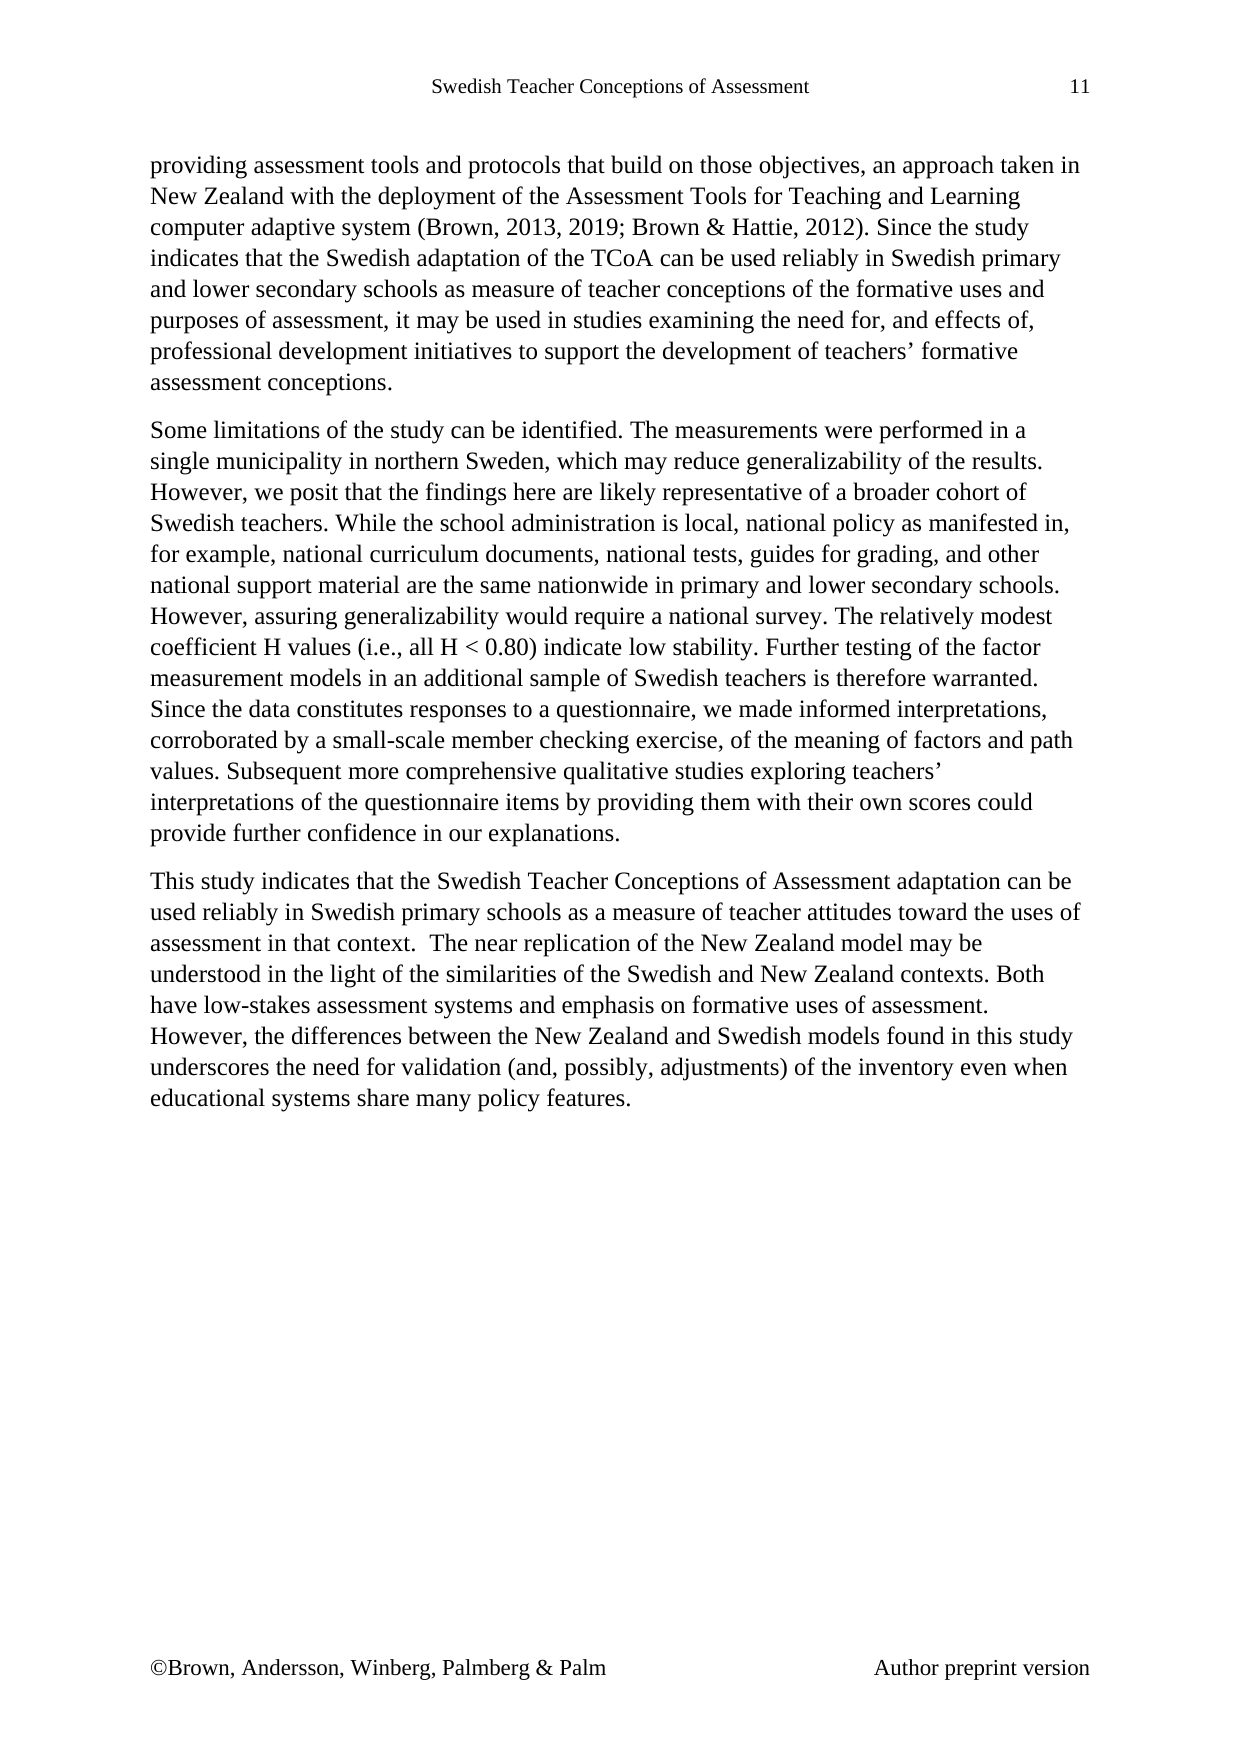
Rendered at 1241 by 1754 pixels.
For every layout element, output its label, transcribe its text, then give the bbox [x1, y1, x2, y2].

text Some limitations of the study can be identified. The measurements were performed in a single municipality in northern Sweden, which may reduce generalizability of the results. However, we posit that the findings here are likely representative of a broader cohort of Swedish teachers. While the school administration is local, national policy as manifested in, for example, national curriculum documents, national tests, guides for grading, and other national support material are the same nationwide in primary and lower secondary schools. However, assuring generalizability would require a national survey. The relatively modest coefficient H values (i.e., all H < 0.80) indicate low stability. Further testing of the factor measurement models in an additional sample of Swedish teachers is therefore warranted. Since the data constitutes responses to a questionnaire, we made informed interpretations, corroborated by a small-scale member checking exercise, of the meaning of factors and path values. Subsequent more comprehensive qualitative studies exploring teachers’ interpretations of the questionnaire items by providing them with their own scores could provide further confidence in our explanations. [150, 415, 1090, 847]
text This study indicates that the Swedish Teacher Conceptions of Assessment adaptation can be used reliably in Swedish primary schools as a measure of teacher attitudes toward the uses of assessment in that context. The near replication of the New Zealand model may be understood in the light of the similarities of the Swedish and New Zealand contexts. Both have low-stakes assessment systems and emphasis on formative uses of assessment. However, the differences between the New Zealand and Swedish models found in this study underscores the need for validation (and, possibly, adjustments) of the inventory even when educational systems share many policy features. [150, 866, 1090, 1112]
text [150, 150, 1090, 396]
